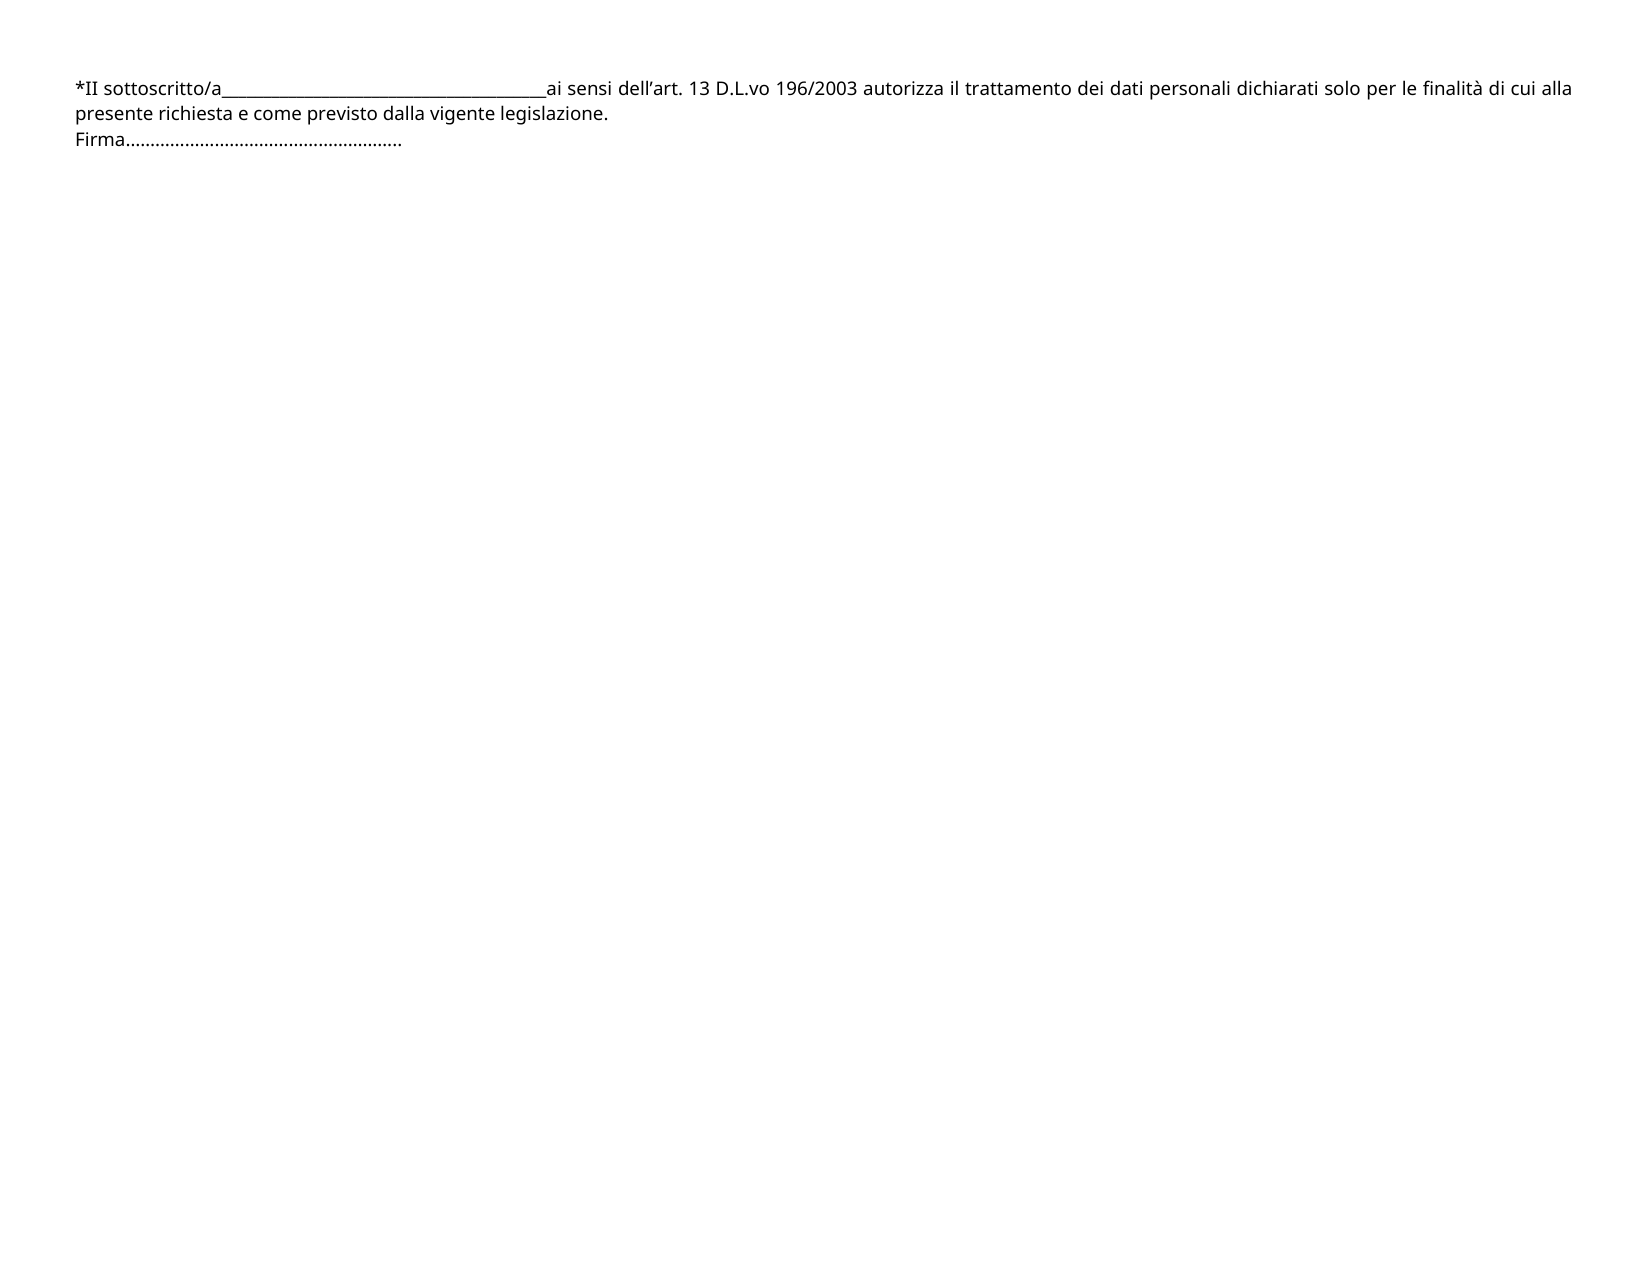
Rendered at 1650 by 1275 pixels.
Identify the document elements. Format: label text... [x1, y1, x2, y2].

text Firma……………………………………………….. [75, 126, 1575, 152]
text *II sottoscritto/a_______________________________________ai sensi dell’art. 13 D.L.vo 196/2003 autorizza il trattamento dei dati personali dichiarati solo per le finalità di cui alla presente richiesta e come previsto dalla vigente legislazione. [75, 75, 1575, 126]
